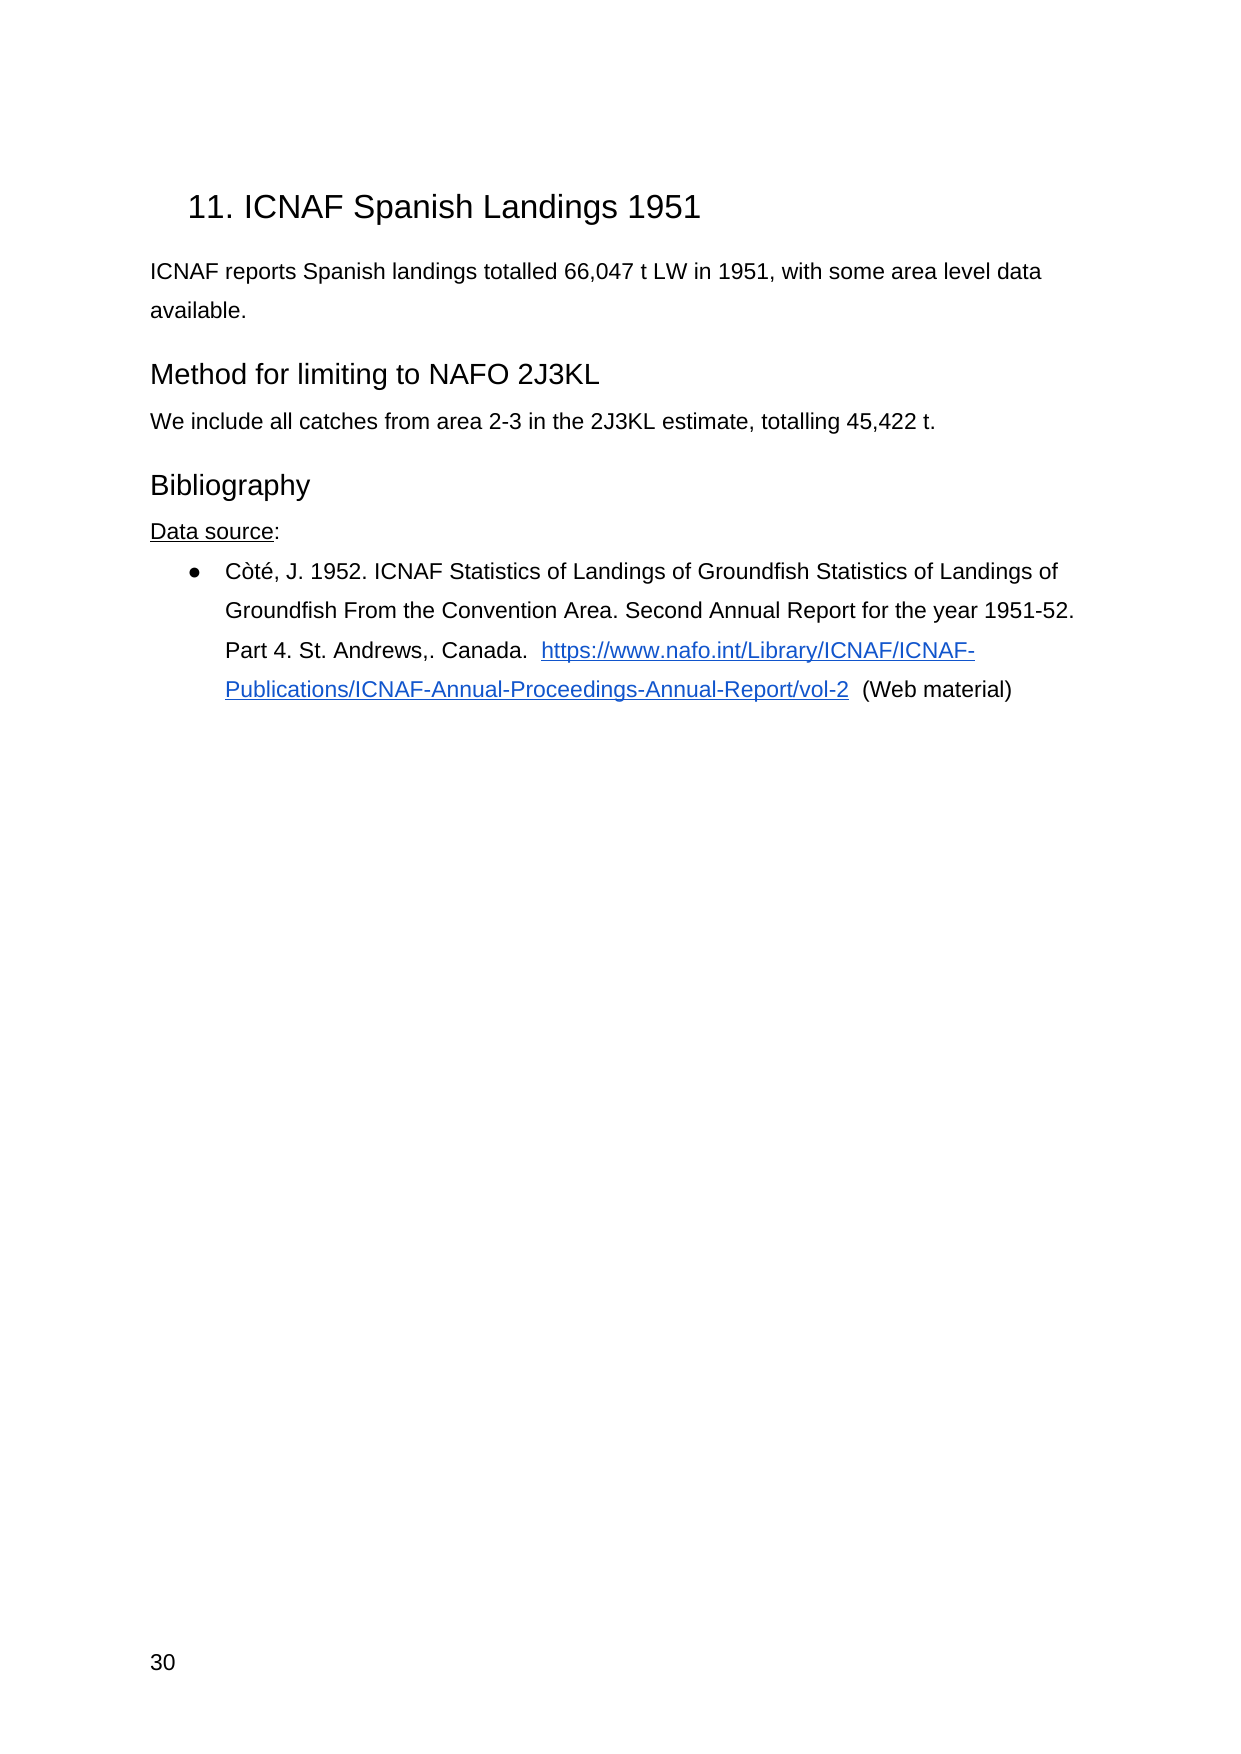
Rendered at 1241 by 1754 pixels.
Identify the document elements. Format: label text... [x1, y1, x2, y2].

text We include all catches from area 2-3 in the 2J3KL estimate, totalling 45,422 t. [150, 408, 1090, 434]
text Data source: [150, 518, 1090, 545]
text Method for limiting to NAFO 2J3KL [150, 357, 1090, 391]
text Bibliography [150, 468, 1090, 502]
list Còté, J. 1952. ICNAF Statistics of Landings of Groundfish Statistics of Landings of Groundfish From the Convention Area. Second Annual Report for the year 1951-52. Part 4. St. Andrews,. Canada. https://www.nafo.int/Library/ICNAF/ICNAF-Publications/ICNAF-Annual-Proceedings-Annual-Report/vol-2 (Web material) [187, 558, 1090, 703]
subtitle ICNAF Spanish Landings 1951 [187, 187, 1090, 226]
text ICNAF reports Spanish landings totalled 66,047 t LW in 1951, with some area level data available. [150, 258, 1090, 323]
